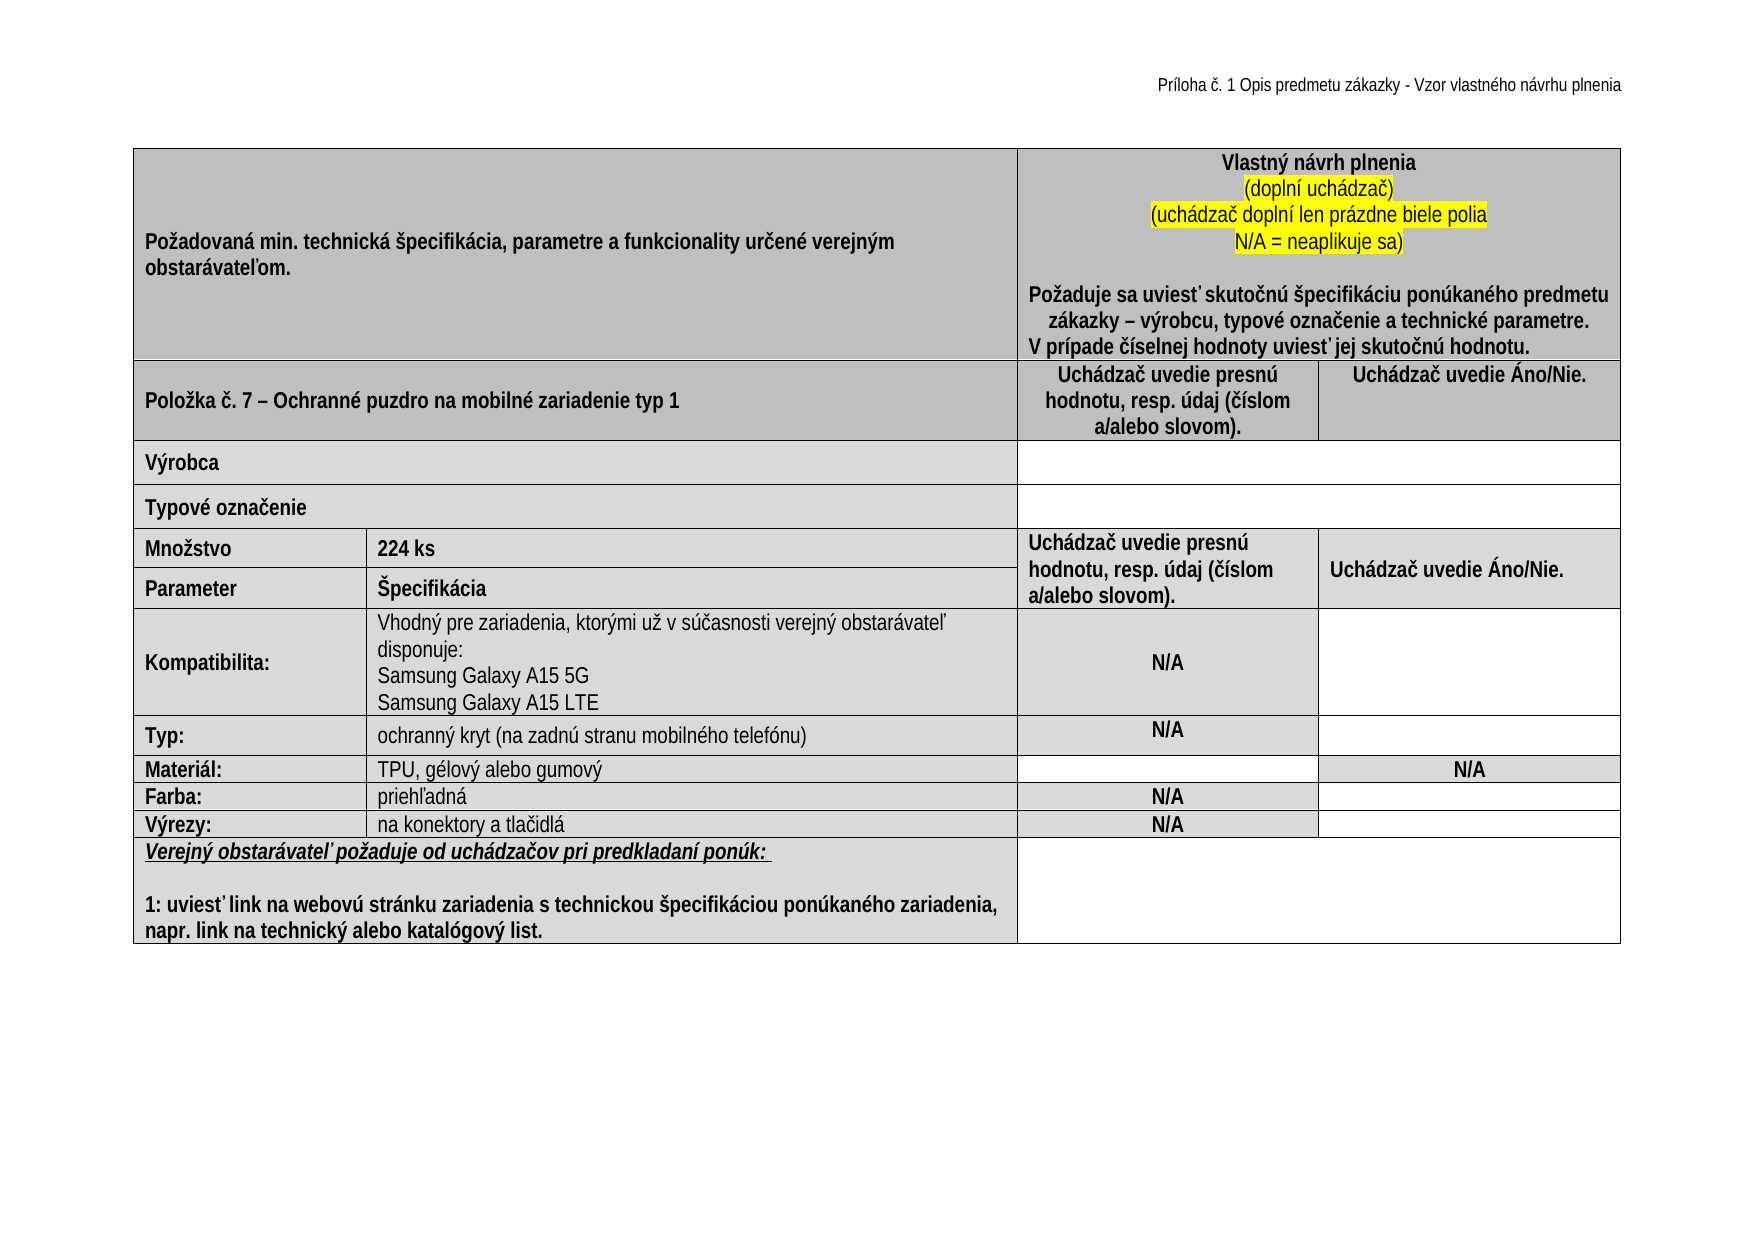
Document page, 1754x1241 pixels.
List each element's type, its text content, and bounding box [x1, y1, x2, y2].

table_cell N/A [1018, 716, 1318, 755]
table_cell Typové označenie [134, 485, 1017, 528]
table_header Vlastný návrh plnenia (doplní uchádzač) (uchádzač doplní len prázdne biele polia N/A = neaplikuje sa) Požaduje sa uviesť skutočnú špecifikáciu ponúkaného predmetu zákazky – výrobcu, typové označenie a technické parametre. V prípade číselnej hodnoty uviesť jej skutočnú hodnotu. [1018, 149, 1620, 359]
table_cell N/A [1319, 756, 1620, 782]
table_cell N/A [1018, 609, 1318, 715]
table_header Požadovaná min. technická špecifikácia, parametre a funkcionality určené verejným obstarávateľom. [134, 149, 1017, 359]
table_cell Typ: [134, 716, 366, 755]
table_cell TPU, gélový alebo gumový [367, 756, 1017, 782]
table_cell Verejný obstarávateľ požaduje od uchádzačov pri predkladaní ponúk: 1: uviesť link na webovú stránku zariadenia s technickou špecifikáciou ponúkaného zariadenia, napr. link na technický alebo katalógový list. [134, 838, 1017, 943]
table_cell ochranný kryt (na zadnú stranu mobilného telefónu) [367, 716, 1017, 755]
table_cell [1319, 811, 1620, 837]
table_cell [1319, 783, 1620, 809]
table_cell [1018, 441, 1620, 484]
table_cell Uchádzač uvedie presnú hodnotu, resp. údaj (číslom a/alebo slovom). [1018, 529, 1318, 608]
table_cell Vhodný pre zariadenia, ktorými už v súčasnosti verejný obstarávateľ disponuje: Samsung Galaxy A15 5G Samsung Galaxy A15 LTE [367, 609, 1017, 715]
table_cell N/A [1018, 811, 1318, 837]
table_cell [1018, 838, 1620, 943]
table_cell Uchádzač uvedie presnú hodnotu, resp. údaj (číslom a/alebo slovom). [1018, 361, 1318, 440]
table_cell Výrezy: [134, 811, 366, 837]
table_cell [1319, 609, 1620, 715]
table_cell Farba: [134, 783, 366, 809]
table_cell Uchádzač uvedie Áno/Nie. [1319, 529, 1620, 608]
table_cell [1018, 756, 1318, 782]
table_cell Špecifikácia [367, 568, 1017, 608]
table_cell Materiál: [134, 756, 366, 782]
table_cell [1319, 716, 1620, 755]
table_cell N/A [1018, 783, 1318, 809]
table_cell Položka č. 7 – Ochranné puzdro na mobilné zariadenie typ 1 [134, 361, 1017, 440]
table_cell Kompatibilita: [134, 609, 366, 715]
table_cell priehľadná [367, 783, 1017, 809]
table_cell 224 ks [367, 529, 1017, 567]
table_cell Parameter [134, 568, 366, 608]
table_cell Uchádzač uvedie Áno/Nie. [1319, 361, 1620, 440]
table_cell Výrobca [134, 441, 1017, 484]
table_cell [1018, 485, 1620, 528]
table_cell Množstvo [134, 529, 366, 567]
table_cell na konektory a tlačidlá [367, 811, 1017, 837]
